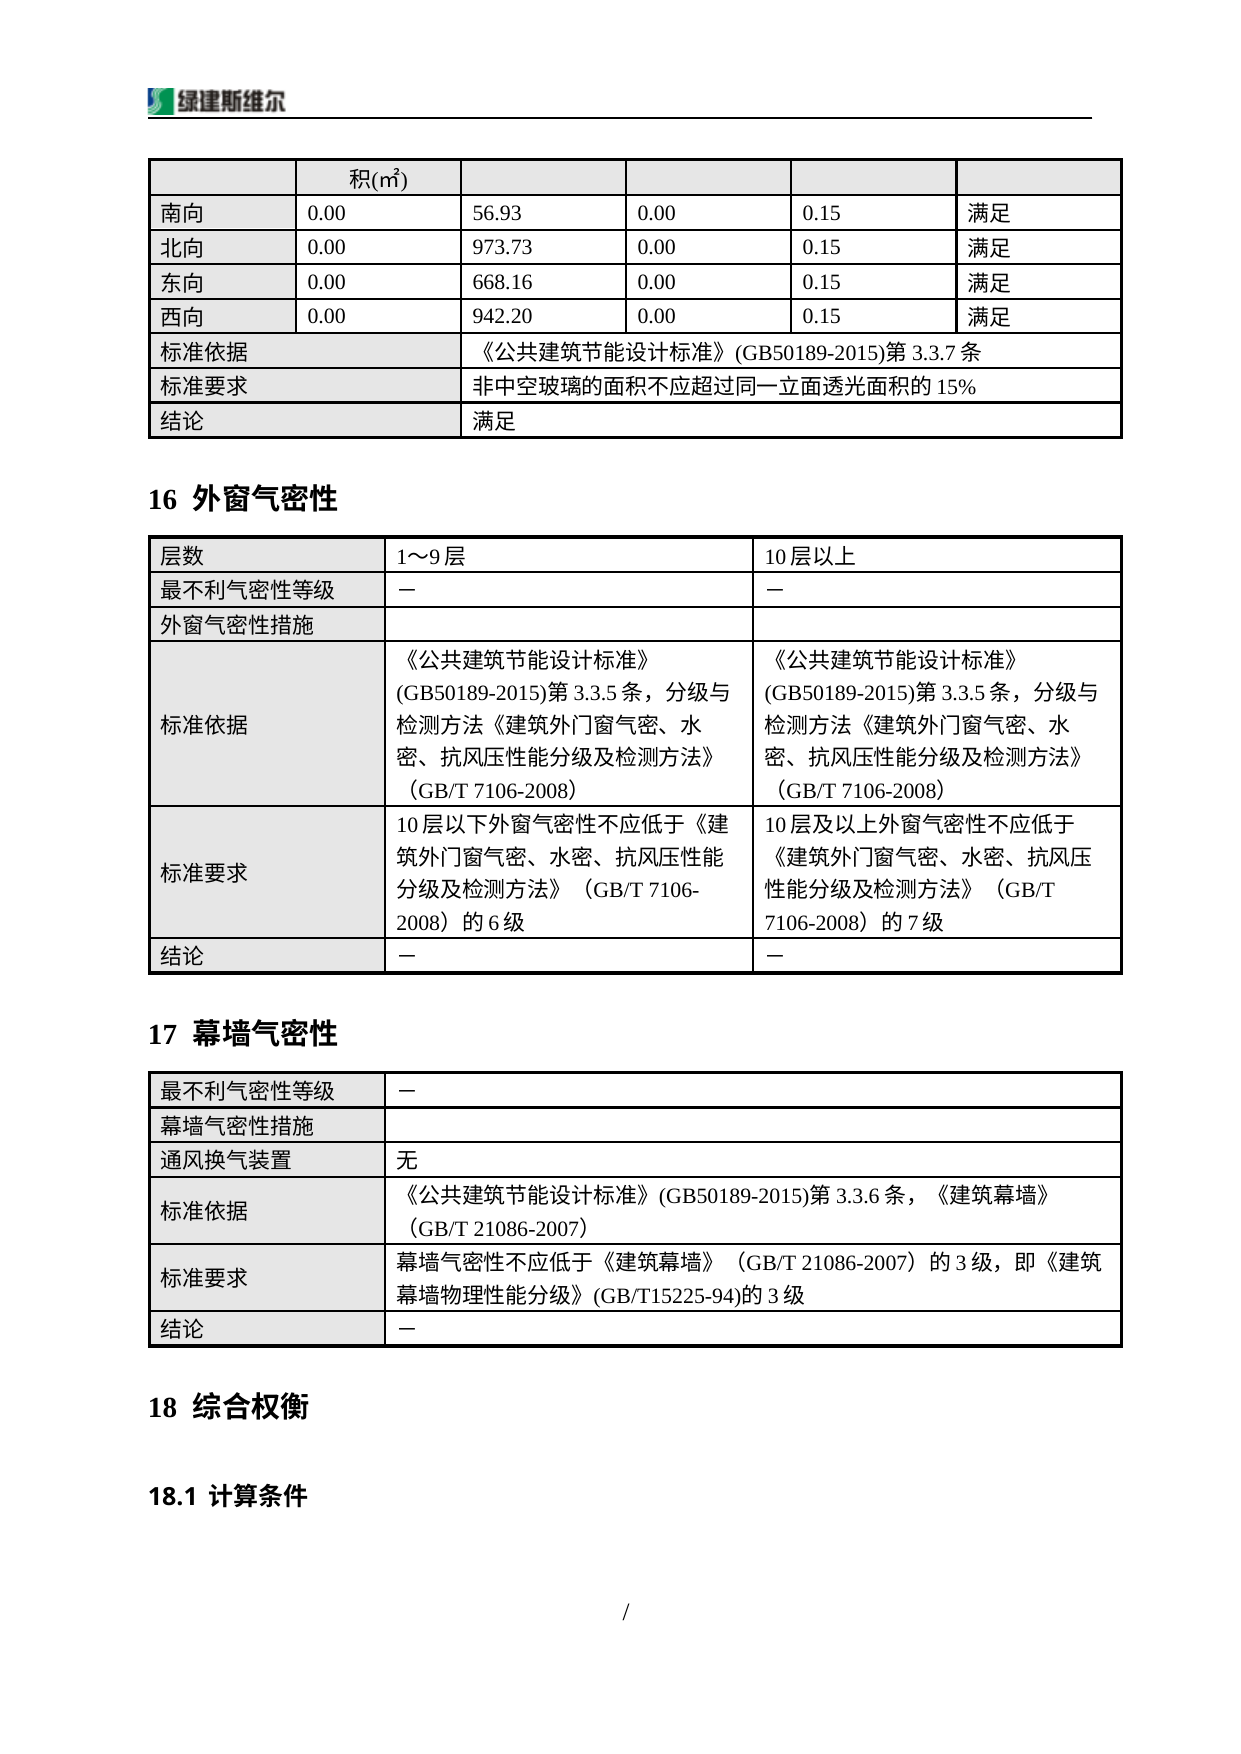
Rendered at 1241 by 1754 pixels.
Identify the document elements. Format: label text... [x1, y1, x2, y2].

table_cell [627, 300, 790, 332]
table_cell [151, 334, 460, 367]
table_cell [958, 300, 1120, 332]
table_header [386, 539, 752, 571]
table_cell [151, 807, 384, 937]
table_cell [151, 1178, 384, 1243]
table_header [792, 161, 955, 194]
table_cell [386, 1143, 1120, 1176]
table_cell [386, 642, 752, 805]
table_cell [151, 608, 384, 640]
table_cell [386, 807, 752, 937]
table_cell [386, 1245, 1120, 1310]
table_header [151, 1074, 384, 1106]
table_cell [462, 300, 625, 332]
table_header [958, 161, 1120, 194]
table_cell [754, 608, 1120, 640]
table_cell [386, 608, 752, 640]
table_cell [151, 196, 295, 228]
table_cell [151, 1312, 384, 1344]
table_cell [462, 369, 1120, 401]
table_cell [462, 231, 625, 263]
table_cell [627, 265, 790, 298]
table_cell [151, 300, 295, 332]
picture [147, 88, 289, 115]
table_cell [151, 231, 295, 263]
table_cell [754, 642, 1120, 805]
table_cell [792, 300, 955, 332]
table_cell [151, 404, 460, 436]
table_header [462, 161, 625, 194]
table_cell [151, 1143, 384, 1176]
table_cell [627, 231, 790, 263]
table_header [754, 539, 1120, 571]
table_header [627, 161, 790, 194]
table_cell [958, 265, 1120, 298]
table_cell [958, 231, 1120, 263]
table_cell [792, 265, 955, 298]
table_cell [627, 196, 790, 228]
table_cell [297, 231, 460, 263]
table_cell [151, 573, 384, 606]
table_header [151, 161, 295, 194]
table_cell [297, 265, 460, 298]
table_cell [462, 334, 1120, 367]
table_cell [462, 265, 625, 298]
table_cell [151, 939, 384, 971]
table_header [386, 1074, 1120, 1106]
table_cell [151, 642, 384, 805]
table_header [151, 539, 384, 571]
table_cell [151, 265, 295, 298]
subtitle 幕墙气密性 [148, 999, 1092, 1064]
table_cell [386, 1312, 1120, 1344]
subtitle 计算条件 [148, 1462, 1092, 1527]
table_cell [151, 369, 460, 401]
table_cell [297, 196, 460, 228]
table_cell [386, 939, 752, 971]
subtitle 外窗气密性 [148, 464, 1092, 529]
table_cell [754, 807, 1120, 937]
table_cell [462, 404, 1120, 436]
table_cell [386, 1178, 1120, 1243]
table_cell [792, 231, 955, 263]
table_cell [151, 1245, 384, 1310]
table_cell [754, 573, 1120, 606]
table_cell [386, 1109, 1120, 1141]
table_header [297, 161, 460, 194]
subtitle 综合权衡 [148, 1372, 1092, 1437]
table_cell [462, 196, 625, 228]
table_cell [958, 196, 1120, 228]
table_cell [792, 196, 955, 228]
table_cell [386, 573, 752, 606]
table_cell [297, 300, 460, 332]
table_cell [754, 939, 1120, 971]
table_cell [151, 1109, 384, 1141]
